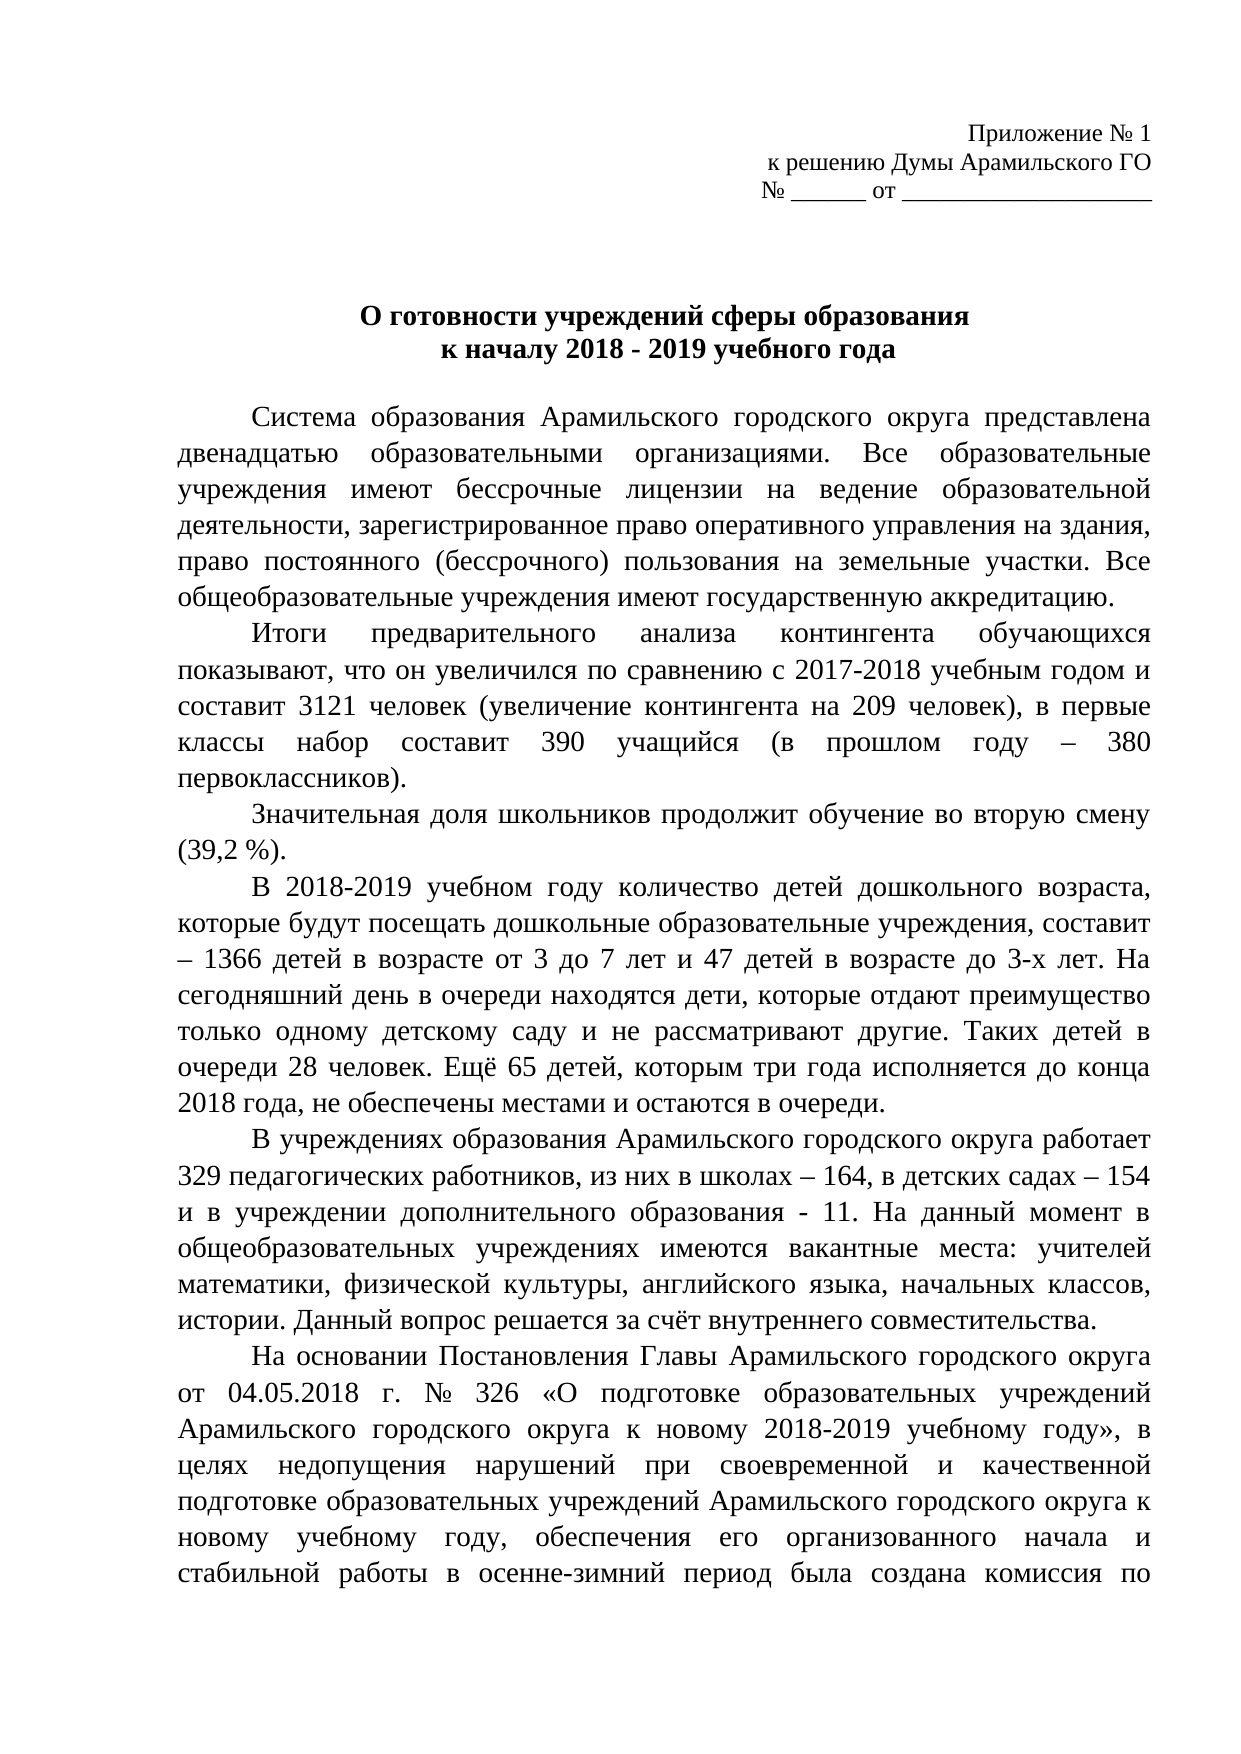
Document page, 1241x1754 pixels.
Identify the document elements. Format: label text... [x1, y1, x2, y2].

text Приложение № 1 [177, 118, 1152, 147]
text к началу 2018 - 2019 учебного года [177, 332, 1152, 365]
text Система образования Арамильского городского округа представлена двенадцатью образовательными организациями. Все образовательные учреждения имеют бессрочные лицензии на ведение образовательной деятельности, зарегистрированное право оперативного управления на здания, право постоянного (бессрочного) пользования на земельные участки. Все общеобразовательные учреждения имеют государственную аккредитацию. [177, 399, 1152, 613]
text Значительная доля школьников продолжит обучение во вторую смену (39,2 %). [177, 796, 1152, 866]
text к решению Думы Арамильского ГО [177, 147, 1152, 176]
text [177, 1338, 1152, 1589]
text № ______ от ____________________ [177, 176, 1152, 204]
text В 2018-2019 учебном году количество детей дошкольного возраста, которые будут посещать дошкольные образовательные учреждения, составит – 1366 детей в возрасте от 3 до 7 лет и 47 детей в возрасте до 3-х лет. На сегодняшний день в очереди находятся дети, которые отдают преимущество только одному детскому саду и не рассматривают другие. Таких детей в очереди 28 человек. Ещё 65 детей, которым три года исполняется до конца 2018 года, не обеспечены местами и остаются в очереди. [177, 869, 1152, 1119]
text О готовности учреждений сферы образования [177, 298, 1152, 332]
text В учреждениях образования Арамильского городского округа работает 329 педагогических работников, из них в школах – 164, в детских садах – 154 и в учреждении дополнительного образования - 11. На данный момент в общеобразовательных учреждениях имеются вакантные места: учителей математики, физической культуры, английского языка, начальных классов, истории. Данный вопрос решается за счёт внутреннего совместительства. [177, 1122, 1152, 1336]
text Итоги предварительного анализа контингента обучающихся показывают, что он увеличился по сравнению с 2017-2018 учебным годом и составит 3121 человек (увеличение контингента на 209 человек), в первые классы набор составит 390 учащийся (в прошлом году – 380 первоклассников). [177, 616, 1152, 794]
